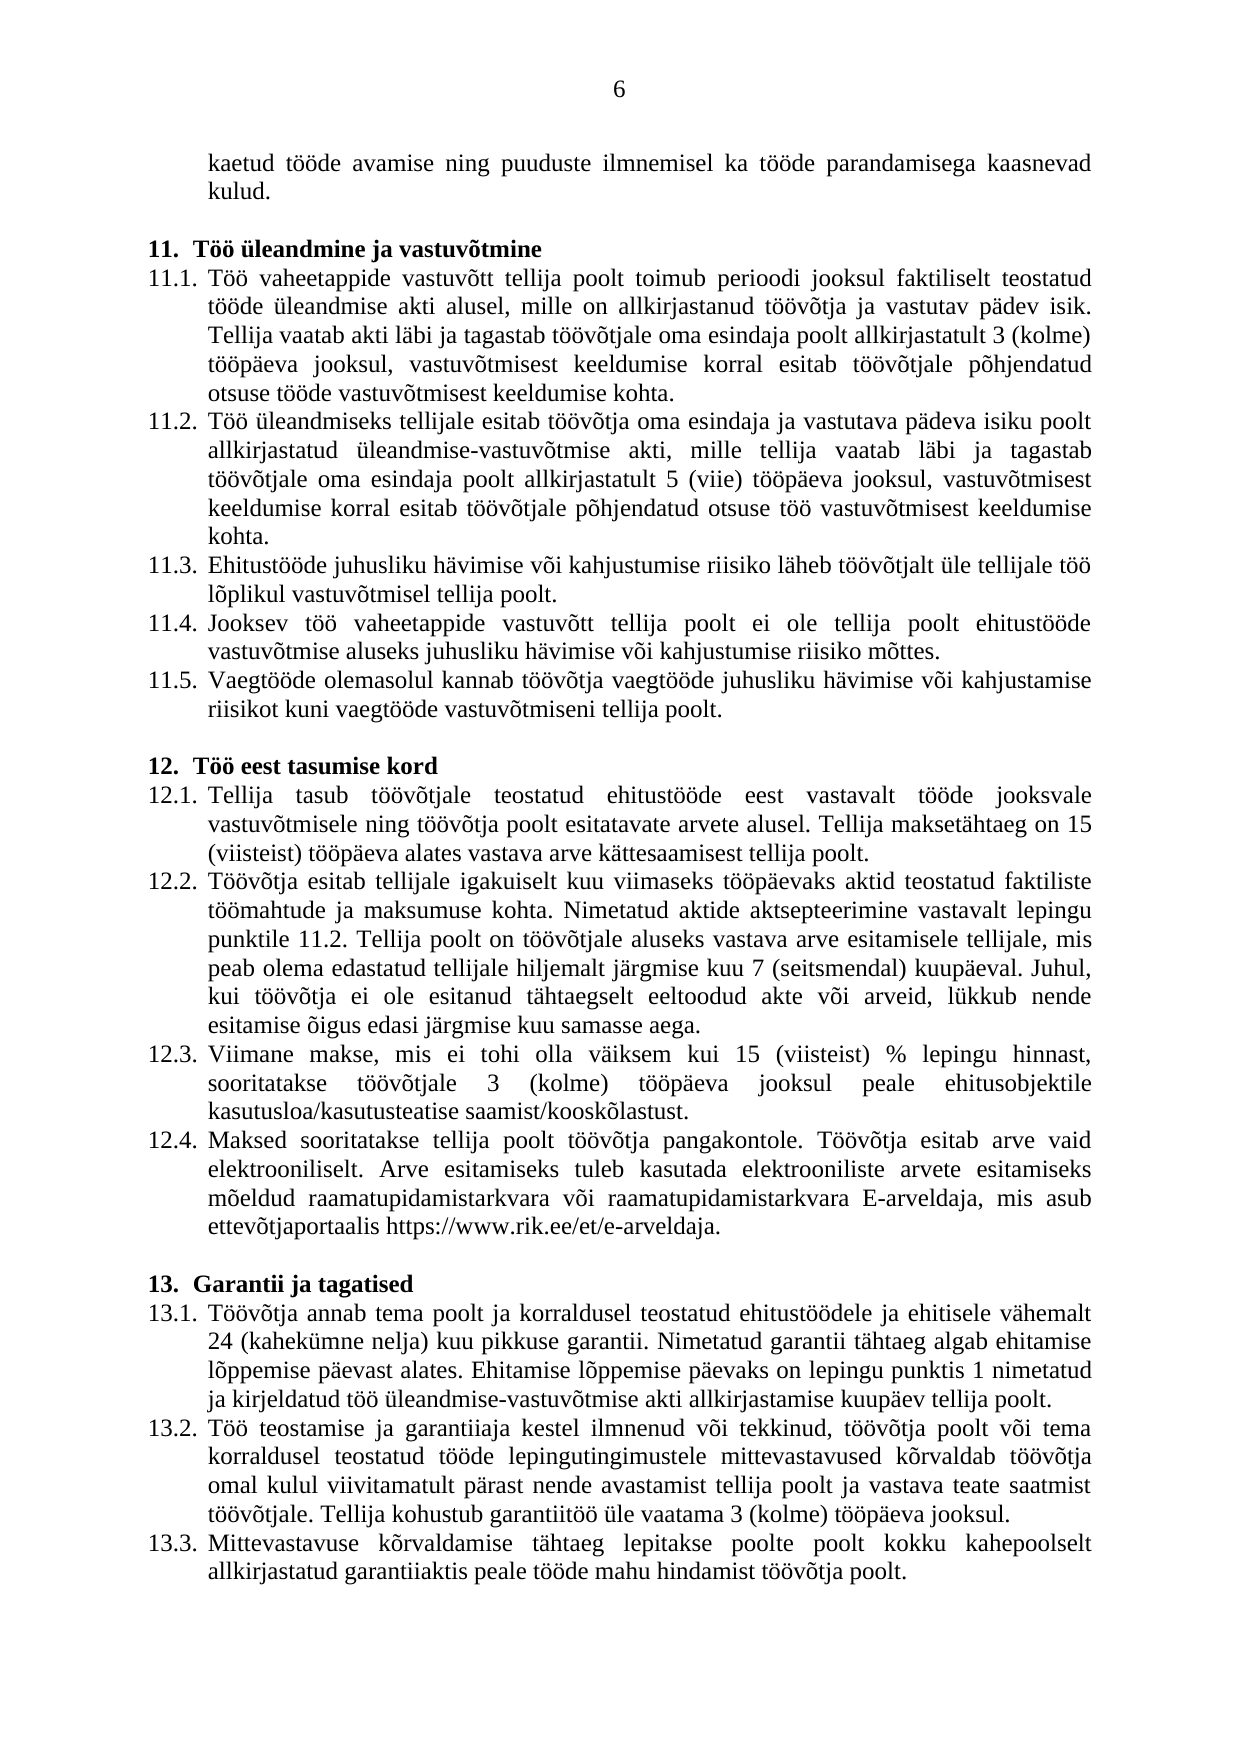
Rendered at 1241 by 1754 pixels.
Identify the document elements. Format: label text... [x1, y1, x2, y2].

list Viimane makse, mis ei tohi olla väiksem kui 15 (viisteist) % lepingu hinnast, sooritatakse töövõtjale 3 (kolme) tööpäeva jooksul peale ehitusobjektile kasutusloa/kasutusteatise saamist/kooskõlastust. [148, 1039, 1093, 1125]
list Töö vaheetappide vastuvõtt tellija poolt toimub perioodi jooksul faktiliselt teostatud tööde üleandmise akti alusel, mille on allkirjastanud töövõtja ja vastutav pädev isik. Tellija vaatab akti läbi ja tagastab töövõtjale oma esindaja poolt allkirjastatult 3 (kolme) tööpäeva jooksul, vastuvõtmisest keeldumise korral esitab töövõtjale põhjendatud otsuse tööde vastuvõtmisest keeldumise kohta. [148, 263, 1093, 406]
list Maksed sooritatakse tellija poolt töövõtja pangakontole. Töövõtja esitab arve vaid elektrooniliselt. Arve esitamiseks tuleb kasutada elektrooniliste arvete esitamiseks mõeldud raamatupidamistarkvara või raamatupidamistarkvara E-arveldaja, mis asub ettevõtjaportaalis https://www.rik.ee/et/e-arveldaja. [148, 1125, 1093, 1240]
list Tellija tasub töövõtjale teostatud ehitustööde eest vastavalt tööde jooksvale vastuvõtmisele ning töövõtja poolt esitatavate arvete alusel. Tellija maksetähtaeg on 15 (viisteist) tööpäeva alates vastava arve kättesaamisest tellija poolt. [148, 780, 1093, 866]
list Mittevastavuse kõrvaldamise tähtaeg lepitakse poolte poolt kokku kahepoolselt allkirjastatud garantiiaktis peale tööde mahu hindamist töövõtja poolt. [148, 1528, 1093, 1585]
list Vaegtööde olemasolul kannab töövõtja vaegtööde juhusliku hävimise või kahjustamise riisikot kuni vaegtööde vastuvõtmiseni tellija poolt. [148, 665, 1093, 723]
list Töö üleandmine ja vastuvõtmine [148, 234, 1093, 263]
list Töö eest tasumise kord [148, 751, 1093, 780]
list Garantii ja tagatised [148, 1269, 1093, 1298]
list Jooksev töö vaheetappide vastuvõtt tellija poolt ei ole tellija poolt ehitustööde vastuvõtmise aluseks juhusliku hävimise või kahjustumise riisiko mõttes. [148, 608, 1093, 665]
list Töövõtja annab tema poolt ja korraldusel teostatud ehitustöödele ja ehitisele vähemalt 24 (kahekümne nelja) kuu pikkuse garantii. Nimetatud garantii tähtaeg algab ehitamise lõppemise päevast alates. Ehitamise lõppemise päevaks on lepingu punktis 1 nimetatud ja kirjeldatud töö üleandmise-vastuvõtmise akti allkirjastamise kuupäev tellija poolt. [148, 1298, 1093, 1413]
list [148, 148, 1093, 205]
list Töö teostamise ja garantiiaja kestel ilmnenud või tekkinud, töövõtja poolt või tema korraldusel teostatud tööde lepingutingimustele mittevastavused kõrvaldab töövõtja omal kulul viivitamatult pärast nende avastamist tellija poolt ja vastava teate saatmist töövõtjale. Tellija kohustub garantiitöö üle vaatama 3 (kolme) tööpäeva jooksul. [148, 1413, 1093, 1528]
list Ehitustööde juhusliku hävimise või kahjustumise riisiko läheb töövõtjalt üle tellijale töö lõplikul vastuvõtmisel tellija poolt. [148, 550, 1093, 608]
list Töövõtja esitab tellijale igakuiselt kuu viimaseks tööpäevaks aktid teostatud faktiliste töömahtude ja maksumuse kohta. Nimetatud aktide aktsepteerimine vastavalt lepingu punktile 11.2. Tellija poolt on töövõtjale aluseks vastava arve esitamisele tellijale, mis peab olema edastatud tellijale hiljemalt järgmise kuu 7 (seitsmendal) kuupäeval. Juhul, kui töövõtja ei ole esitanud tähtaegselt eeltoodud akte või arveid, lükkub nende esitamise õigus edasi järgmise kuu samasse aega. [148, 866, 1093, 1039]
list Töö üleandmiseks tellijale esitab töövõtja oma esindaja ja vastutava pädeva isiku poolt allkirjastatud üleandmise-vastuvõtmise akti, mille tellija vaatab läbi ja tagastab töövõtjale oma esindaja poolt allkirjastatult 5 (viie) tööpäeva jooksul, vastuvõtmisest keeldumise korral esitab töövõtjale põhjendatud otsuse töö vastuvõtmisest keeldumise kohta. [148, 406, 1093, 550]
